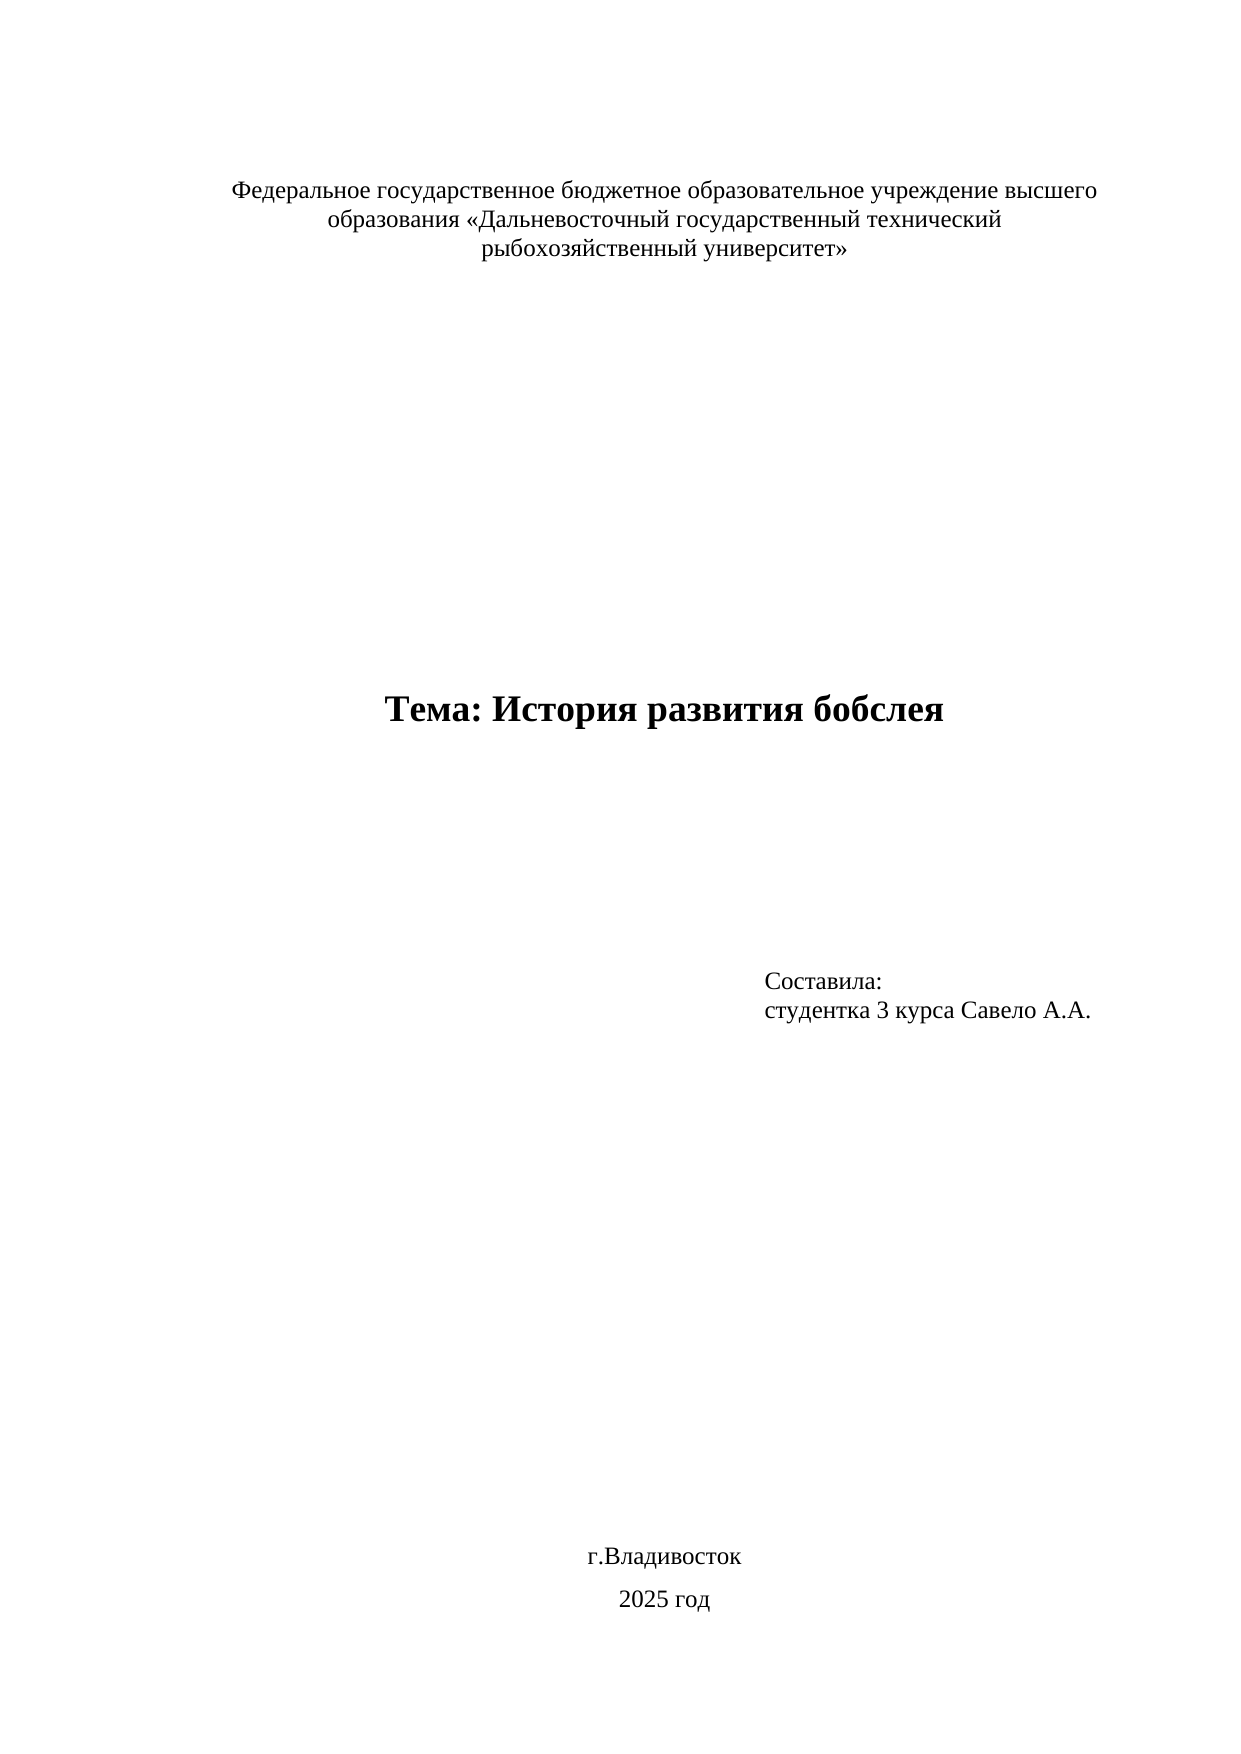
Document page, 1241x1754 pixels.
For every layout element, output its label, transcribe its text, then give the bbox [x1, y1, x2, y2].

text Федеральное государственное бюджетное образовательное учреждение высшего [177, 176, 1152, 204]
text 2025 год [177, 1584, 1152, 1613]
table_header Составила: студентка 3 курса Савело А.А. [753, 966, 1163, 1024]
text Тема: История развития бобслея [177, 686, 1152, 729]
text г.Владивосток [177, 1541, 1152, 1570]
text образования «Дальневосточный государственный технический [177, 204, 1152, 233]
text рыбохозяйственный университет» [177, 233, 1152, 262]
